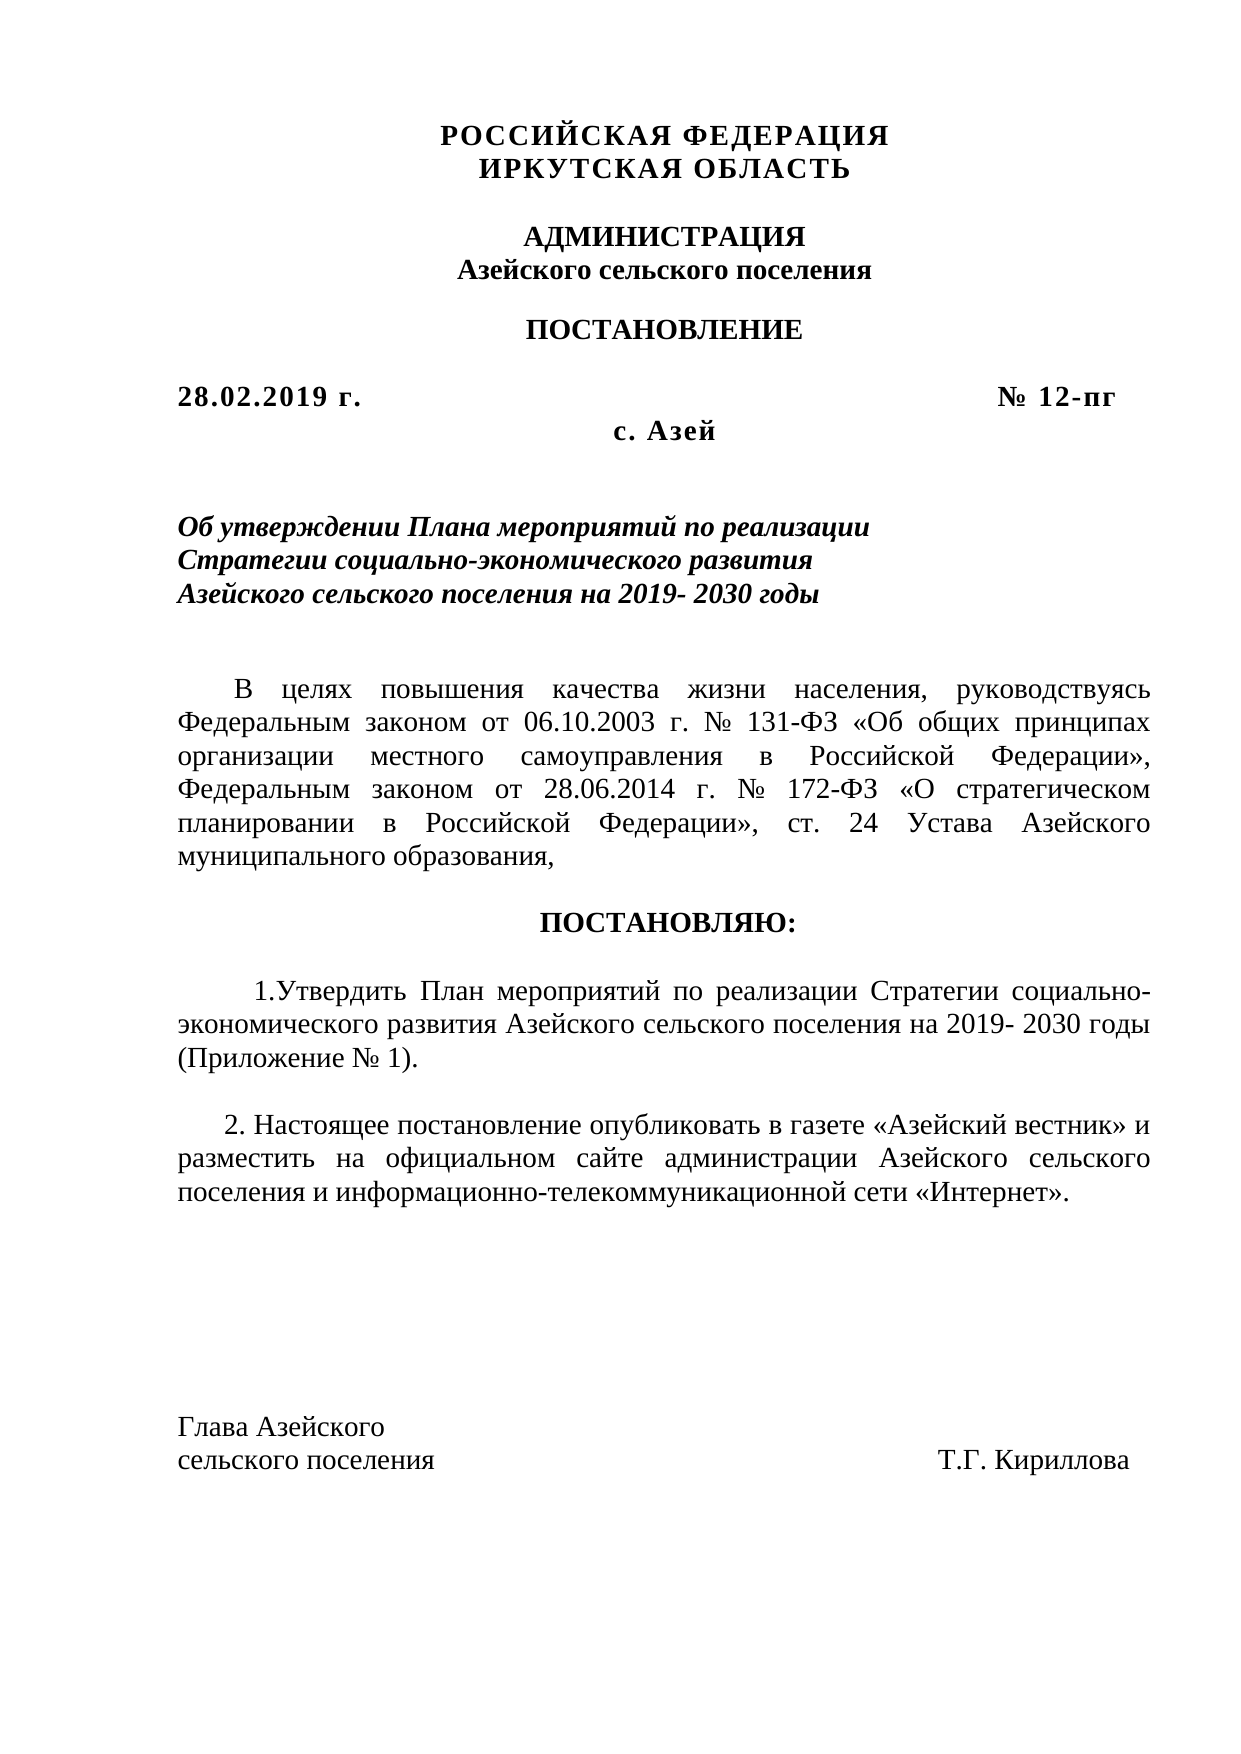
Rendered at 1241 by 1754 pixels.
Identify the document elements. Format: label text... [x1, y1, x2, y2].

text 2. Настоящее постановление опубликовать в газете «Азейский вестник» и разместить на официальном сайте администрации Азейского сельского поселения и информационно-телекоммуникационной сети «Интернет». [177, 1107, 1152, 1207]
text РОССИЙСКАЯ ФЕДЕРАЦИЯ [177, 118, 1152, 152]
text ПОСТАНОВЛЯЮ: [177, 906, 1152, 939]
text В целях повышения качества жизни населения, руководствуясь Федеральным законом от 06.10.2003 г. № 131-ФЗ «Об общих принципах организации местного самоуправления в Российской Федерации», Федеральным законом от 28.06.2014 г. № 172-ФЗ «О стратегическом планировании в Российской Федерации», ст. 24 Устава Азейского муниципального образования, [177, 671, 1152, 872]
text Глава Азейского [177, 1409, 1152, 1442]
text Азейского сельского поселения на 2019- 2030 годы [177, 576, 1152, 609]
text ИРКУТСКАЯ ОБЛАСТЬ [177, 152, 1152, 185]
text Стратегии социально-экономического развития [177, 542, 1152, 576]
text 28.02.2019 г. № 12-пг [177, 379, 1152, 413]
text с. Азей [177, 413, 1152, 446]
text 1.Утвердить План мероприятий по реализации Стратегии социально-экономического развития Азейского сельского поселения на 2019- 2030 годы (Приложение № 1). [177, 973, 1152, 1073]
text Азейского сельского поселения [177, 252, 1152, 286]
text ПОСТАНОВЛЕНИЕ [177, 312, 1152, 346]
text сельского поселения Т.Г. Кириллова [177, 1442, 1152, 1476]
text АДМИНИСТРАЦИЯ [177, 219, 1152, 252]
text Об утверждении Плана мероприятий по реализации [177, 509, 1152, 542]
